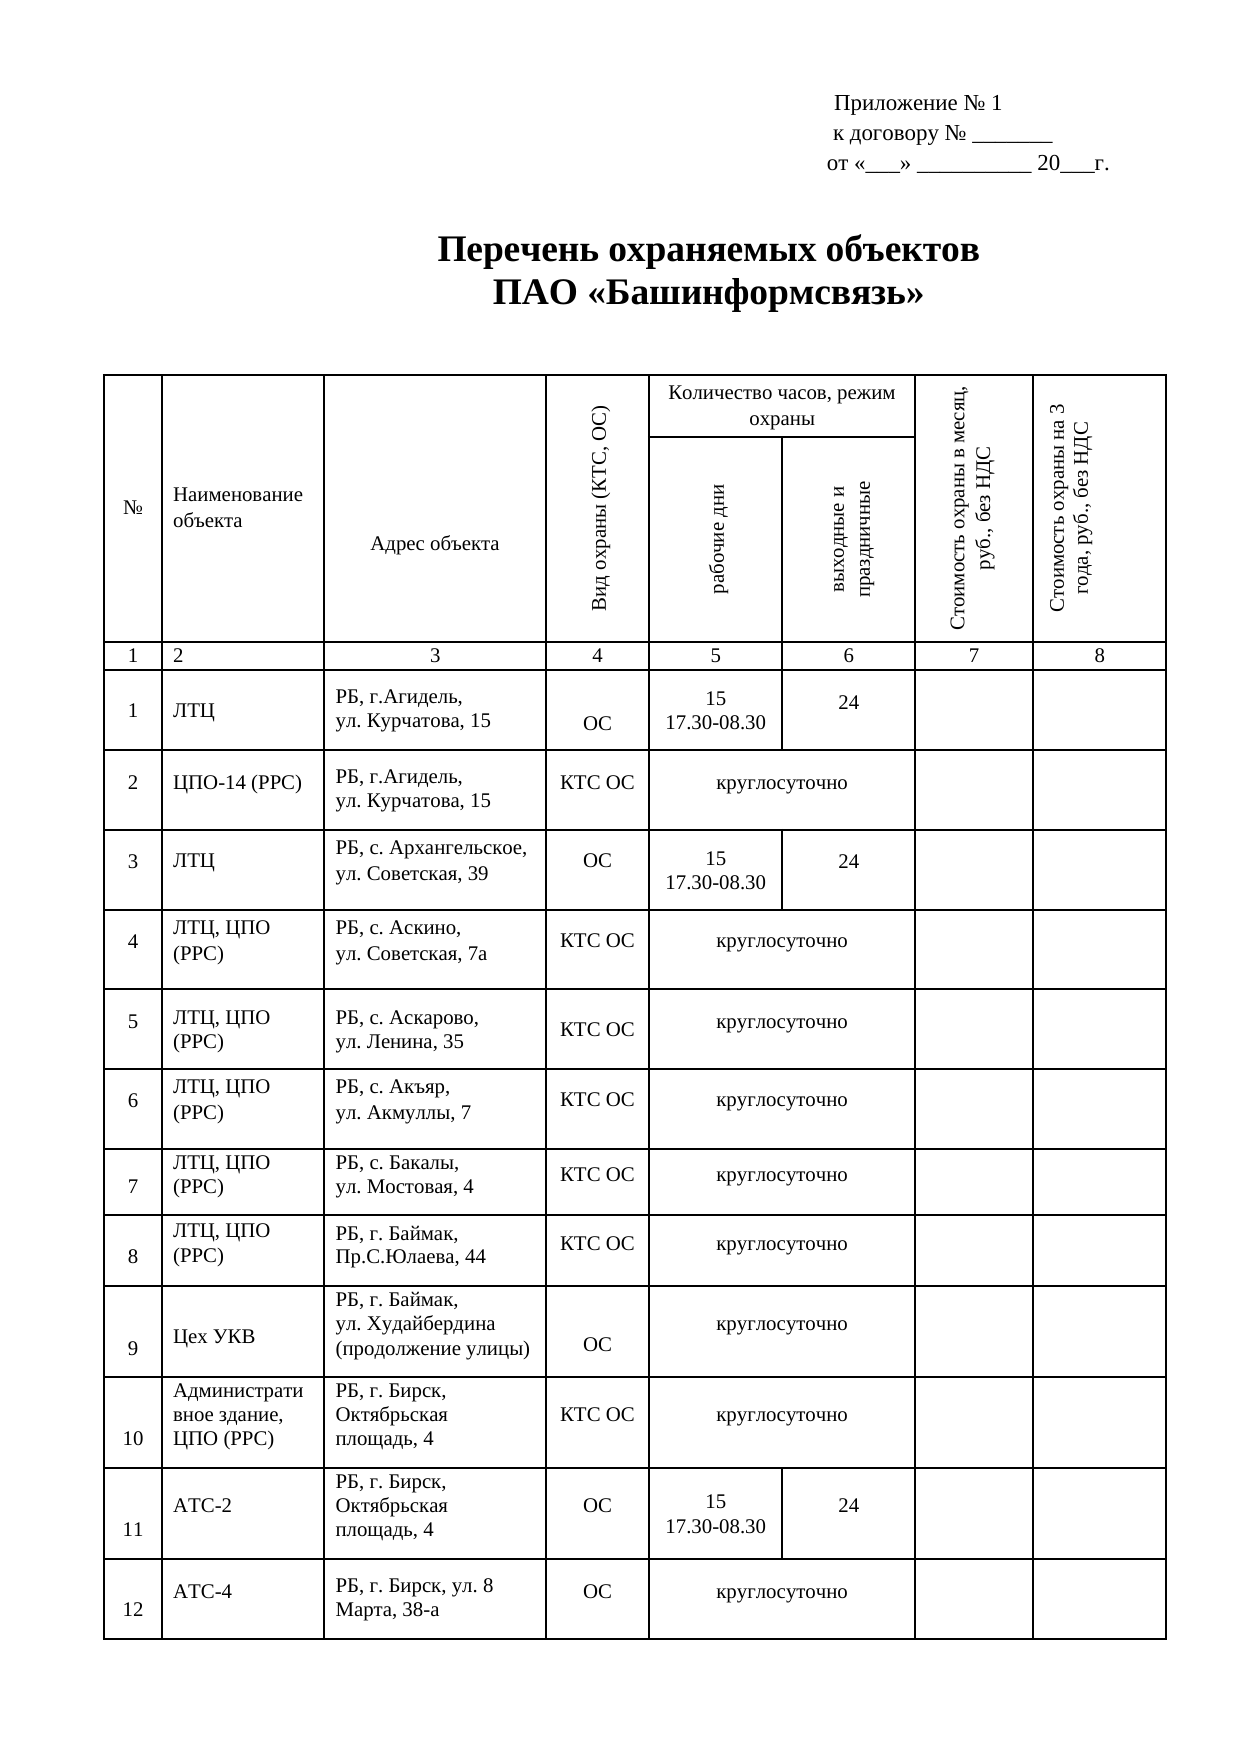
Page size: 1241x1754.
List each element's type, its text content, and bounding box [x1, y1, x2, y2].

table_cell ОС [547, 671, 648, 749]
table_cell 8 [1034, 643, 1165, 669]
table_header Количество часов, режим охраны [650, 376, 914, 436]
table_cell 8 [105, 1216, 161, 1285]
table_cell ЛТЦ, ЦПО (РРС) [163, 1216, 323, 1285]
table_cell 7 [105, 1150, 161, 1214]
table_cell 24 [783, 1469, 914, 1558]
table_cell ЦПО-14 (РРС) [163, 751, 323, 829]
table_cell 3 [325, 643, 545, 669]
table_cell Административное здание, ЦПО (РРС) [163, 1378, 323, 1467]
table_cell РБ, с. Акъяр, ул. Акмуллы, 7 [325, 1070, 545, 1147]
table_cell 9 [105, 1287, 161, 1376]
table_cell КТС ОС [547, 1216, 648, 1285]
table_cell [1034, 751, 1165, 829]
text Перечень охраняемых объектов [192, 226, 1152, 269]
table_cell РБ, г. Баймак, ул. Худайбердина (продолжение улицы) [325, 1287, 545, 1376]
table_header Наименование объекта [163, 376, 323, 641]
table_header Адрес объекта [325, 376, 545, 641]
table_cell круглосуточно [650, 1070, 914, 1147]
table_header Стоимость охраны в месяц, руб., без НДС [916, 376, 1032, 641]
table_cell [916, 751, 1032, 829]
table_cell 10 [105, 1378, 161, 1467]
table_cell КТС ОС [547, 1150, 648, 1214]
table_cell 2 [163, 643, 323, 669]
table_cell 15 17.30-08.30 [650, 831, 781, 908]
table_cell круглосуточно [650, 1560, 914, 1638]
table_cell 1 [105, 643, 161, 669]
table_cell АТС-4 [163, 1560, 323, 1638]
table_cell круглосуточно [650, 751, 914, 829]
table_cell ЛТЦ [163, 671, 323, 749]
table_cell 15 17.30-08.30 [650, 1469, 781, 1558]
table_cell [916, 671, 1032, 749]
table_cell [1034, 911, 1165, 988]
text ПАО «Башинформсвязь» [192, 269, 1152, 313]
table_cell [1034, 1070, 1165, 1147]
table_cell [1034, 831, 1165, 908]
table_cell КТС ОС [547, 751, 648, 829]
table_cell круглосуточно [650, 1378, 914, 1467]
table_cell [1034, 1216, 1165, 1285]
table_header № [105, 376, 161, 641]
table_cell РБ, г.Агидель, ул. Курчатова, 15 [325, 751, 545, 829]
table_cell [916, 1378, 1032, 1467]
table_cell РБ, г. Бирск, ул. 8 Марта, 38-а [325, 1560, 545, 1638]
table_cell ЛТЦ [163, 831, 323, 908]
table_cell РБ, с. Бакалы, ул. Мостовая, 4 [325, 1150, 545, 1214]
table_cell КТС ОС [547, 1070, 648, 1147]
table_cell [1034, 1378, 1165, 1467]
table_cell РБ, с. Архангельское, ул. Советская, 39 [325, 831, 545, 908]
table_cell круглосуточно [650, 990, 914, 1068]
table_cell 5 [105, 990, 161, 1068]
table_cell 4 [105, 911, 161, 988]
text Приложение № 1 [192, 89, 1152, 115]
table_cell круглосуточно [650, 1150, 914, 1214]
table_cell ЛТЦ, ЦПО (РРС) [163, 1150, 323, 1214]
table_cell РБ, г.Агидель, ул. Курчатова, 15 [325, 671, 545, 749]
table_cell ОС [547, 1469, 648, 1558]
table_cell ОС [547, 1287, 648, 1376]
table_cell [916, 911, 1032, 988]
table_cell ЛТЦ, ЦПО (РРС) [163, 1070, 323, 1147]
table_cell [1034, 1287, 1165, 1376]
table_cell [1034, 1469, 1165, 1558]
table_cell КТС ОС [547, 1378, 648, 1467]
table_cell КТС ОС [547, 990, 648, 1068]
table_cell 15 17.30-08.30 [650, 671, 781, 749]
table_cell [1034, 1150, 1165, 1214]
table_cell 6 [105, 1070, 161, 1147]
table_cell 12 [105, 1560, 161, 1638]
table_cell рабочие дни [650, 438, 781, 641]
table_cell [916, 1560, 1032, 1638]
table_cell 6 [783, 643, 914, 669]
table_header Стоимость охраны на 3 года, руб., без НДС [1034, 376, 1165, 641]
table_cell РБ, г. Баймак, Пр.С.Юлаева, 44 [325, 1216, 545, 1285]
table_cell 2 [105, 751, 161, 829]
table_cell РБ, г. Бирск, Октябрьская площадь, 4 [325, 1469, 545, 1558]
table_cell 1 [105, 671, 161, 749]
table_cell 24 [783, 671, 914, 749]
table_cell круглосуточно [650, 911, 914, 988]
table_cell [1034, 990, 1165, 1068]
table_cell ЛТЦ, ЦПО (РРС) [163, 911, 323, 988]
table_cell [916, 1070, 1032, 1147]
table_cell РБ, с. Аскино, ул. Советская, 7а [325, 911, 545, 988]
table_cell [1034, 1560, 1165, 1638]
table_cell РБ, г. Бирск, Октябрьская площадь, 4 [325, 1378, 545, 1467]
table_cell АТС-2 [163, 1469, 323, 1558]
table_cell [916, 1287, 1032, 1376]
table_header Вид охраны (КТС, ОС) [547, 376, 648, 641]
table_cell [916, 990, 1032, 1068]
table_cell 3 [105, 831, 161, 908]
table_cell [916, 1469, 1032, 1558]
text от «___» __________ 20___г. [192, 149, 1152, 176]
table_cell 5 [650, 643, 781, 669]
text к договору № _______ [192, 119, 1152, 146]
table_cell ОС [547, 831, 648, 908]
table_cell Цех УКВ [163, 1287, 323, 1376]
table_cell круглосуточно [650, 1216, 914, 1285]
table_cell [916, 1216, 1032, 1285]
table_cell ОС [547, 1560, 648, 1638]
table_cell выходные и праздничные [783, 438, 914, 641]
table_cell [916, 1150, 1032, 1214]
table_cell 7 [916, 643, 1032, 669]
table_cell РБ, с. Аскарово, ул. Ленина, 35 [325, 990, 545, 1068]
table_cell КТС ОС [547, 911, 648, 988]
table_cell [1034, 671, 1165, 749]
table_cell ЛТЦ, ЦПО (РРС) [163, 990, 323, 1068]
table_cell [916, 831, 1032, 908]
table_cell 4 [547, 643, 648, 669]
table_cell 24 [783, 831, 914, 908]
table_cell круглосуточно [650, 1287, 914, 1376]
table_cell 11 [105, 1469, 161, 1558]
